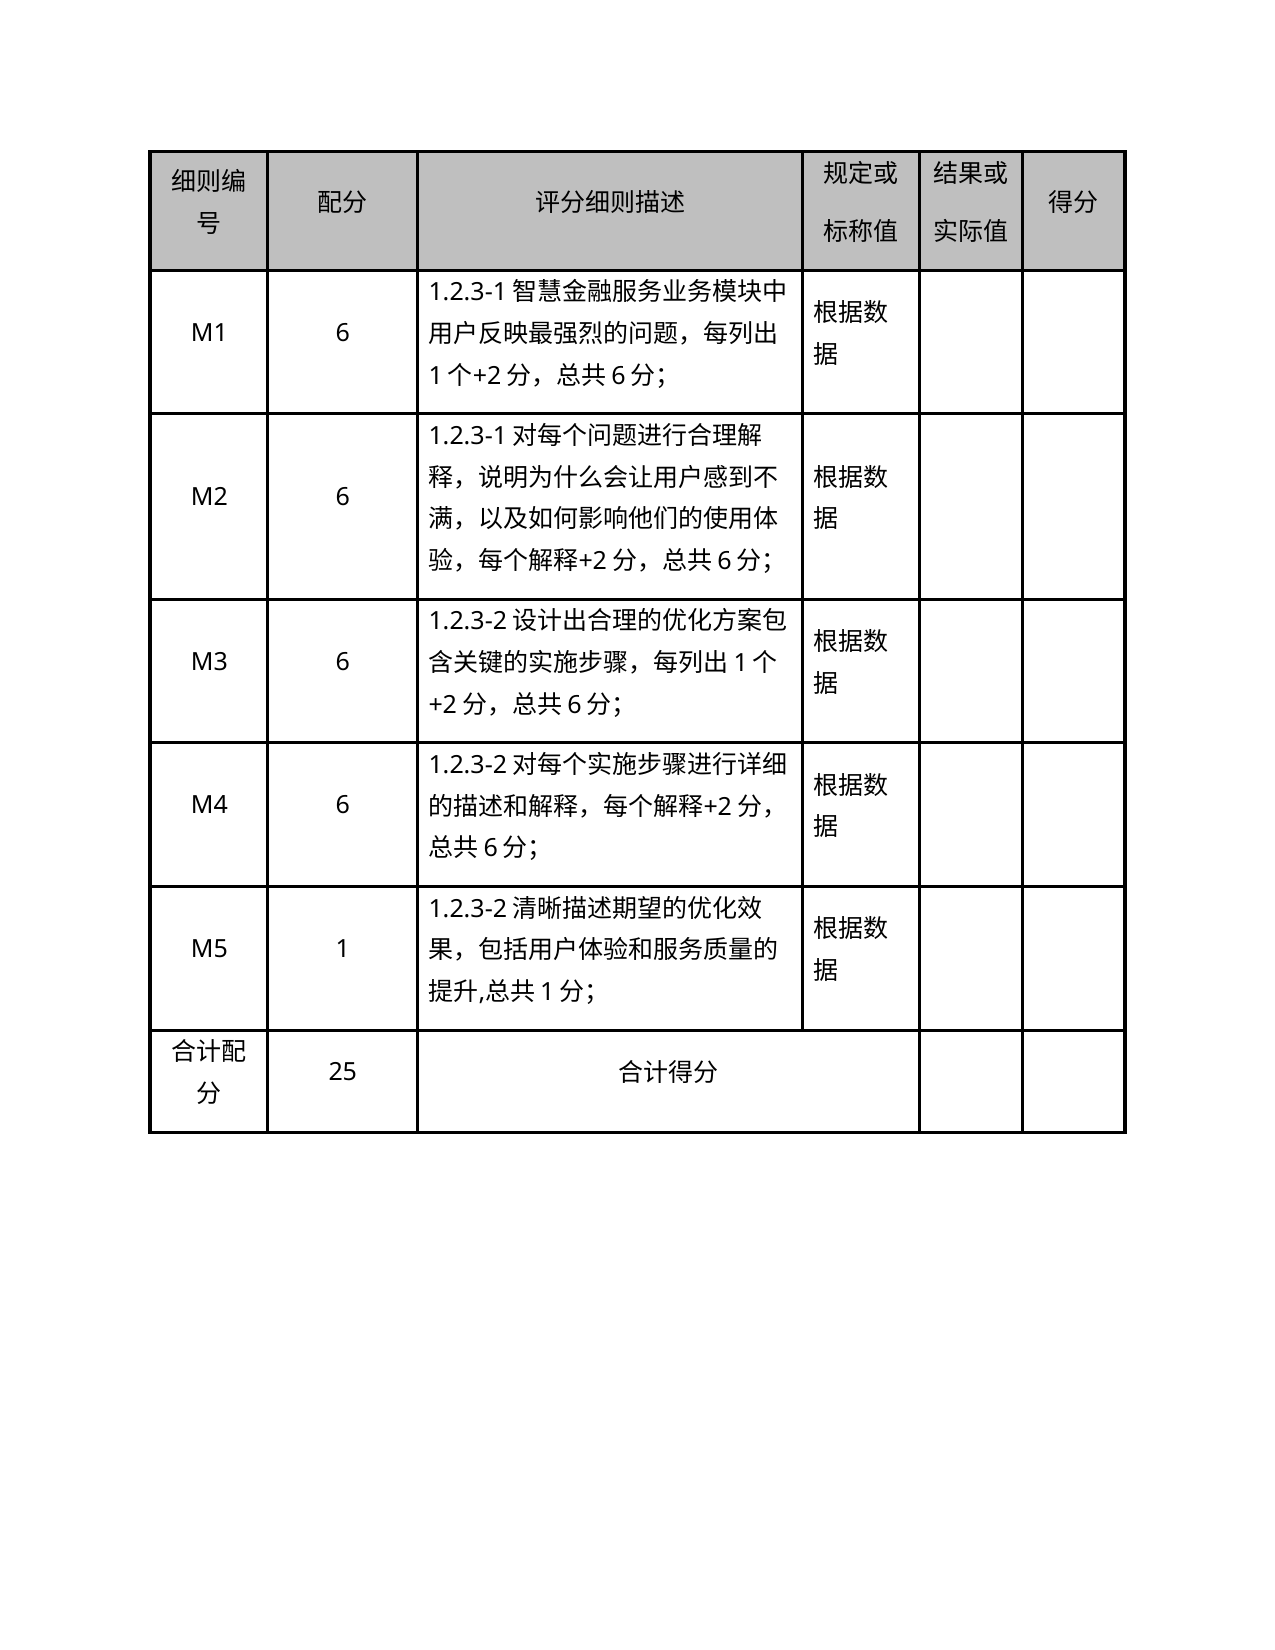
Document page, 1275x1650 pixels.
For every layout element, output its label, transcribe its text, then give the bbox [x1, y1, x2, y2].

table_cell [921, 744, 1021, 885]
table_cell 根据数据 [804, 888, 918, 1028]
table_cell 根据数据 [804, 601, 918, 741]
table_cell 6 [269, 415, 416, 598]
table_cell [1024, 744, 1123, 885]
table_cell [1024, 601, 1123, 741]
table_cell 6 [269, 601, 416, 741]
table_cell [1024, 888, 1123, 1028]
table_cell 25 [269, 1032, 416, 1131]
table_cell 1.2.3-1对每个问题进行合理解释，说明为什么会让用户感到不满，以及如何影响他们的使用体验，每个解释+2分，总共6分； [419, 415, 801, 598]
table_cell M4 [152, 744, 266, 885]
table_cell 6 [269, 272, 416, 412]
table_cell [921, 272, 1021, 412]
table_header 结果或 实际值 [921, 153, 1021, 269]
table_cell 根据数据 [804, 415, 918, 598]
table_cell 1.2.3-2设计出合理的优化方案包含关键的实施步骤，每列出1个+2分，总共6分； [419, 601, 801, 741]
table_cell 合计得分 [419, 1032, 918, 1131]
table_cell 1.2.3-2清晰描述期望的优化效果，包括用户体验和服务质量的提升,总共1分； [419, 888, 801, 1028]
table_cell 合计配分 [152, 1032, 266, 1131]
table_cell M2 [152, 415, 266, 598]
table_cell 根据数据 [804, 744, 918, 885]
table_cell [921, 415, 1021, 598]
table_cell [1024, 1032, 1123, 1131]
table_cell M5 [152, 888, 266, 1028]
table_cell 1.2.3-2对每个实施步骤进行详细的描述和解释，每个解释+2分，总共6分； [419, 744, 801, 885]
table_cell [921, 1032, 1021, 1131]
table_header 细则编号 [152, 153, 266, 269]
table_cell 1.2.3-1智慧金融服务业务模块中用户反映最强烈的问题，每列出1个+2分，总共6分； [419, 272, 801, 412]
table_cell [1024, 415, 1123, 598]
table_header 规定或 标称值 [804, 153, 918, 269]
table_cell 根据数据 [804, 272, 918, 412]
table_header 得分 [1024, 153, 1123, 269]
table_cell [1024, 272, 1123, 412]
table_cell [921, 601, 1021, 741]
table_cell 6 [269, 744, 416, 885]
table_header 评分细则描述 [419, 153, 801, 269]
table_cell [921, 888, 1021, 1028]
table_header 配分 [269, 153, 416, 269]
table_cell 1 [269, 888, 416, 1028]
table_cell M3 [152, 601, 266, 741]
table_cell M1 [152, 272, 266, 412]
